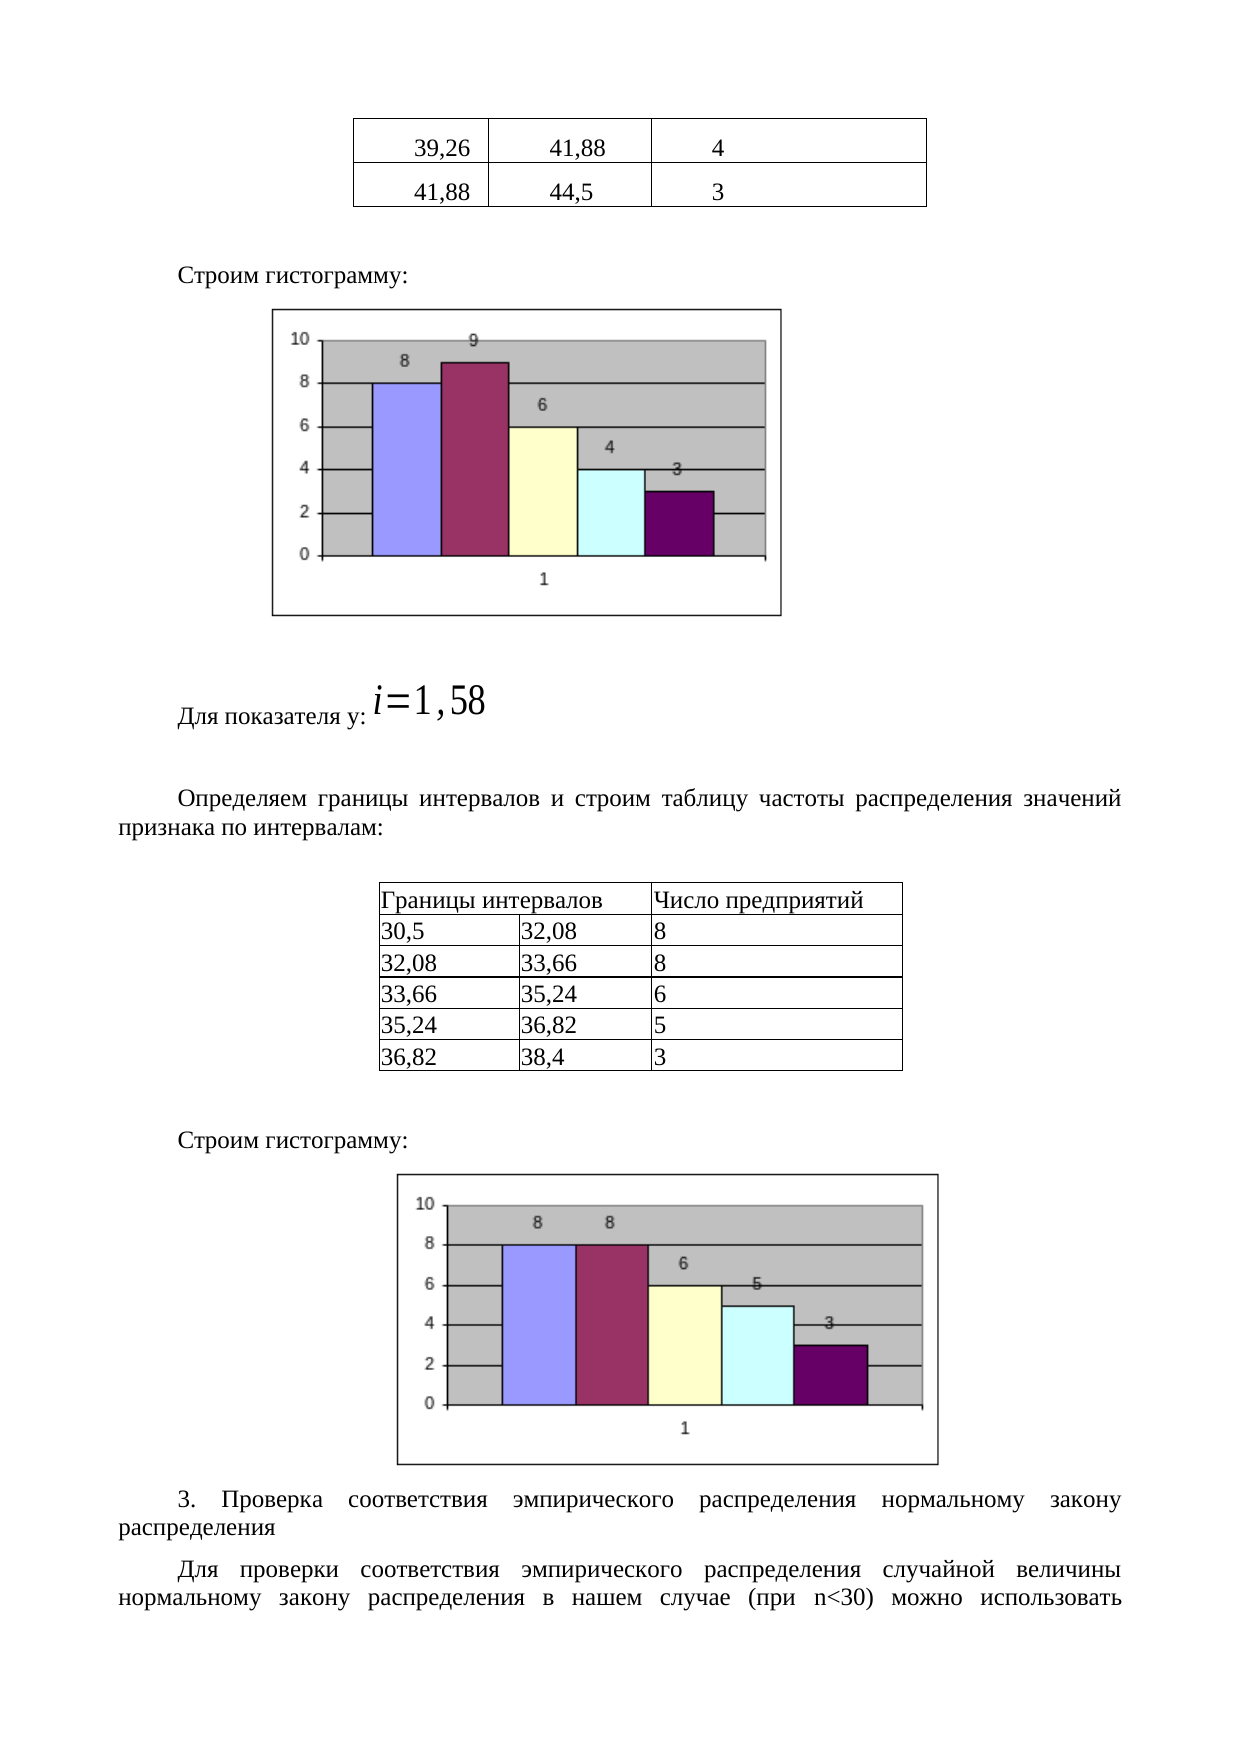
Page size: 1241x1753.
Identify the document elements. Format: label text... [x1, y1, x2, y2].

text Определяем границы интервалов и строим таблицу частоты распределения значений признака по интервалам: [118, 783, 1122, 841]
table_cell 36,82 [520, 1009, 651, 1039]
table_cell 35,24 [380, 1009, 519, 1039]
text Строим гистограмму: [118, 1125, 1122, 1154]
table_cell 38,4 [520, 1040, 651, 1070]
table_cell 36,82 [380, 1040, 519, 1070]
table_cell 8 [652, 915, 902, 945]
table_cell 5 [652, 1009, 902, 1039]
table_cell 6 [652, 978, 902, 1008]
table_cell 4 [652, 119, 926, 162]
table_cell 8 [652, 946, 902, 976]
text Строим гистограмму: [118, 261, 1122, 289]
table_cell 32,08 [520, 915, 651, 945]
table_cell 33,66 [520, 946, 651, 976]
table_cell 44,5 [489, 163, 651, 206]
table_cell 41,88 [489, 119, 651, 162]
table_cell 33,66 [380, 978, 519, 1008]
table_cell 3 [652, 1040, 902, 1070]
table_header Число предприятий [652, 883, 902, 914]
table_cell 39,26 [354, 119, 488, 162]
table_cell 30,5 [380, 915, 519, 945]
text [118, 1554, 1122, 1611]
table_cell 41,88 [354, 163, 488, 206]
text 3. Проверка соответствия эмпирического распределения нормальному закону распределения [118, 1484, 1122, 1541]
table_header Границы интервалов [380, 883, 651, 914]
text Для показателя y: [118, 676, 1122, 730]
table_cell 35,24 [520, 978, 651, 1008]
table_cell 3 [652, 163, 926, 206]
table_cell 32,08 [380, 946, 519, 976]
